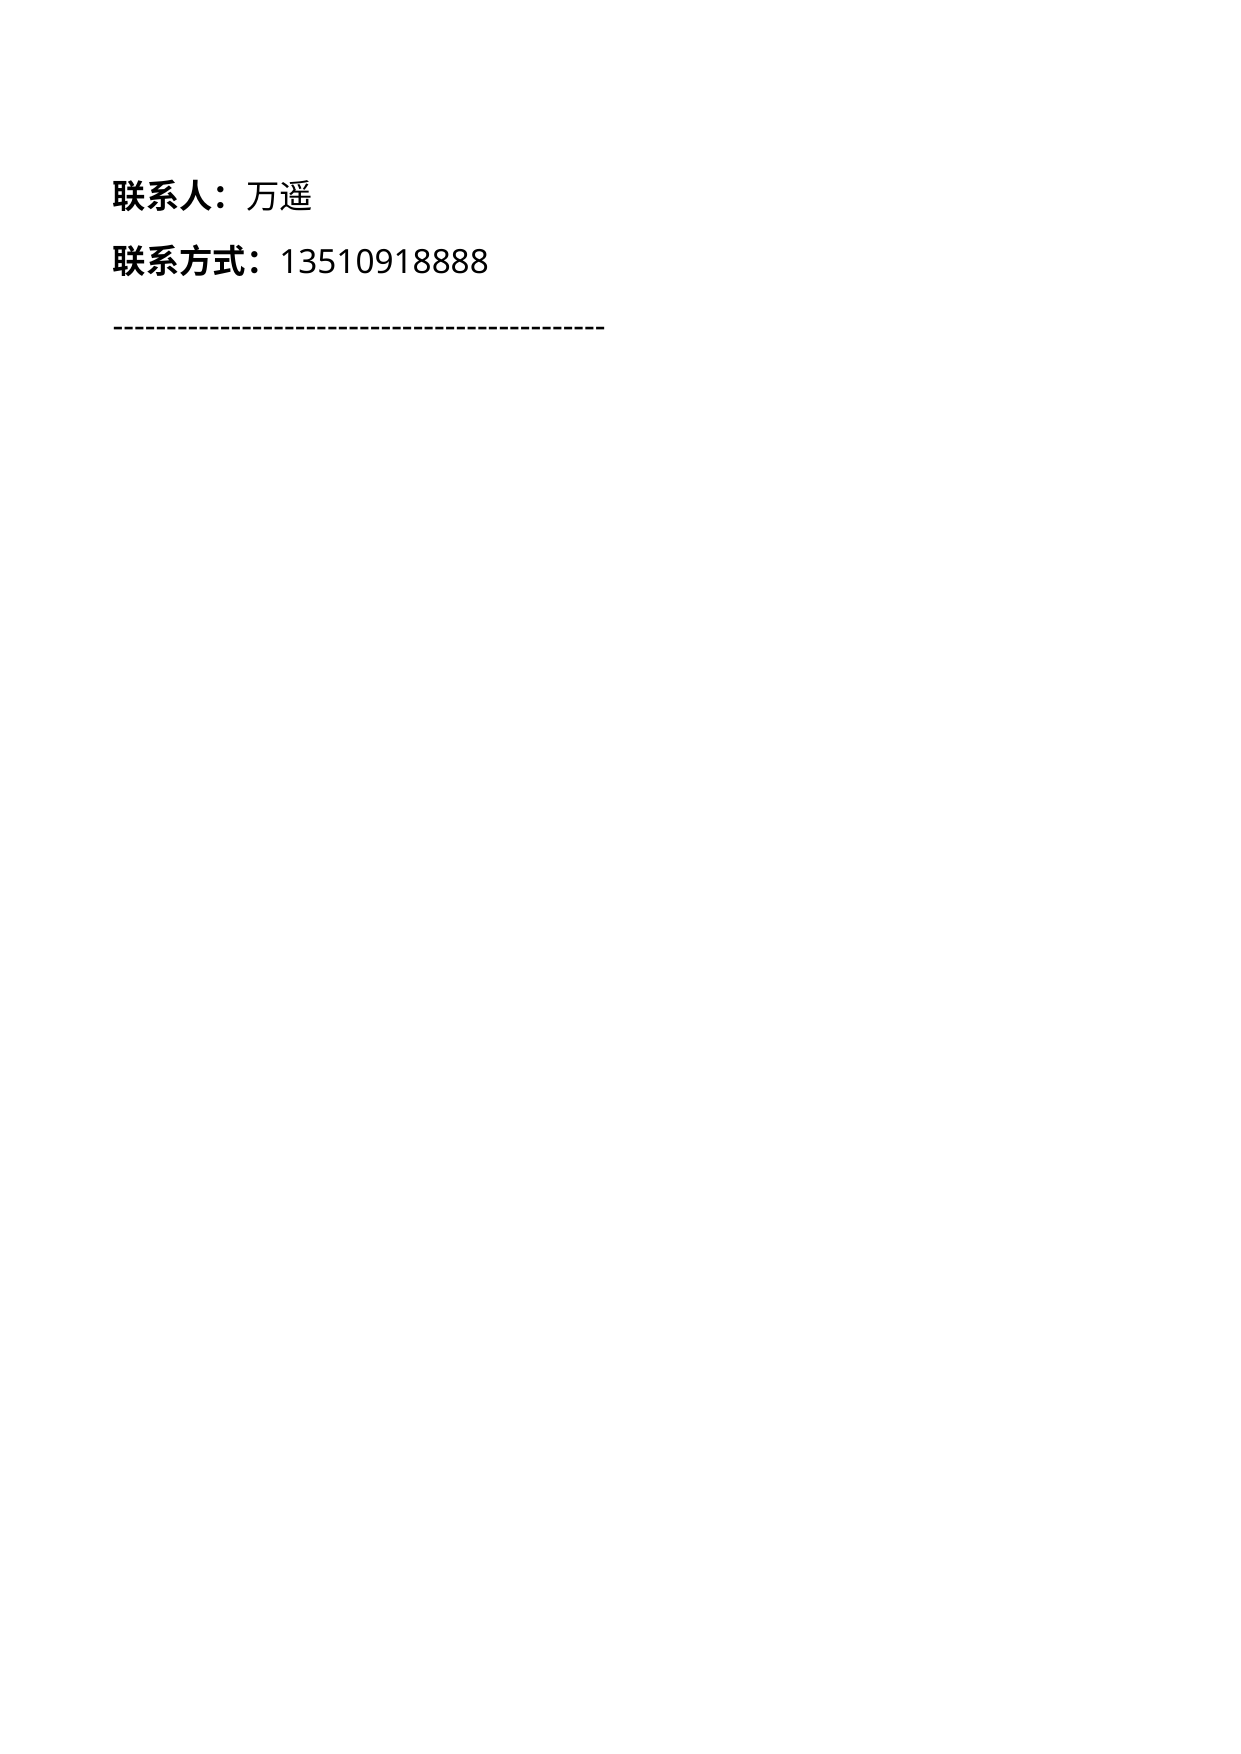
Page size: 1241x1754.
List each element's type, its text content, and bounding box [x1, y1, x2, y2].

text 联系方式：13510918888 [112, 227, 1128, 292]
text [112, 292, 1128, 357]
text 联系人：万遥 [112, 162, 1128, 227]
